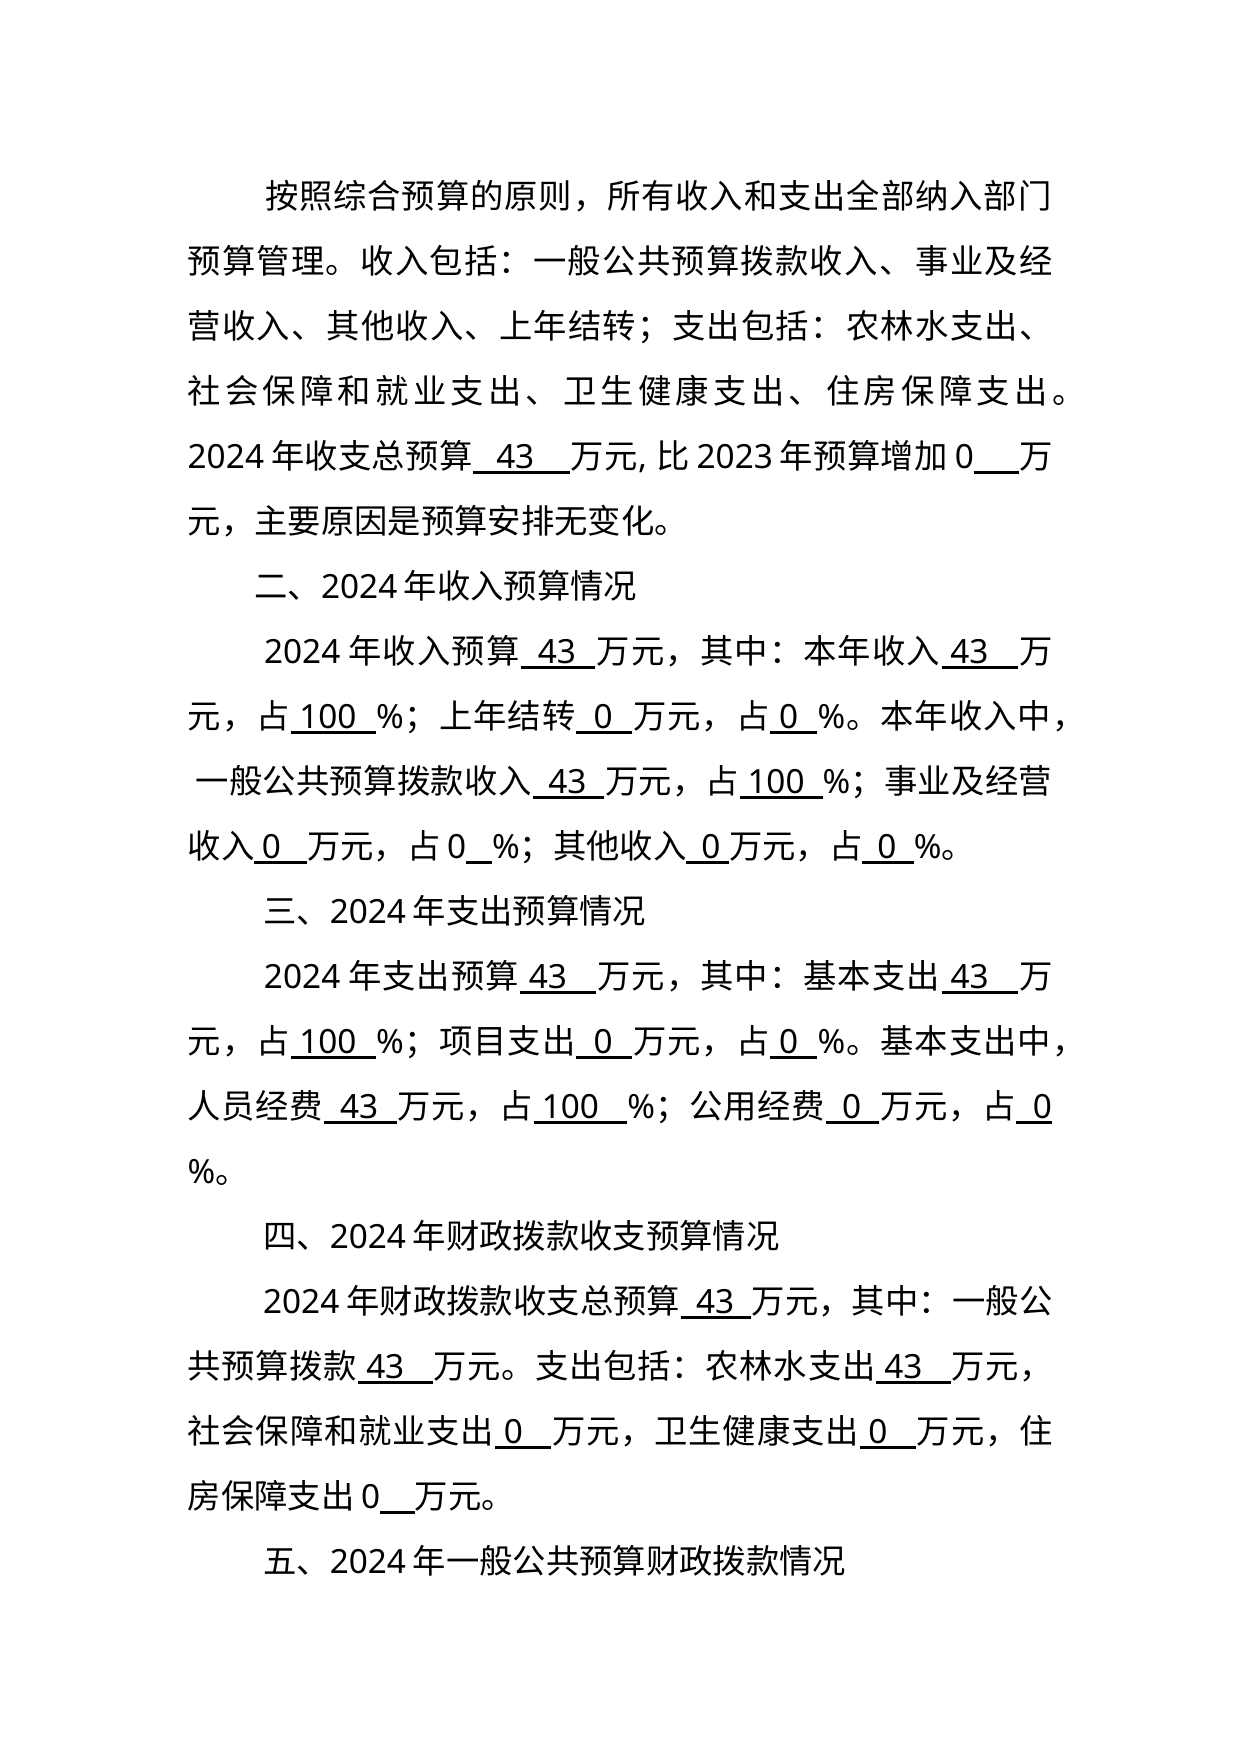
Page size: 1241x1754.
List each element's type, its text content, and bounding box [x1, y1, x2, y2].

text 2024年支出预算 43 万元，其中：基本支出 43 万元，占 100 %；项目支出 0 万元，占 0 %。基本支出中，人员经费 43 万元，占 100 %；公用经费 0 万元，占 0 %。 [187, 942, 1053, 1202]
text 五、2024年一般公共预算财政拨款情况 [187, 1527, 1053, 1592]
text 三、2024年支出预算情况 [187, 877, 1053, 942]
text 四、2024年财政拨款收支预算情况 [187, 1202, 1053, 1267]
text 二、2024年收入预算情况 [187, 552, 1053, 617]
text 2024年财政拨款收支总预算 43 万元，其中：一般公共预算拨款 43 万元。支出包括：农林水支出 43 万元，社会保障和就业支出 0 万元，卫生健康支出 0 万元，住房保障支出0 万元。 [187, 1267, 1053, 1527]
text 按照综合预算的原则，所有收入和支出全部纳入部门预算管理。收入包括：一般公共预算拨款收入、事业及经营收入、其他收入、上年结转；支出包括：农林水支出、社会保障和就业支出、卫生健康支出、住房保障支出。2024年收支总预算 43 万元, 比2023年预算增加0 万元，主要原因是预算安排无变化。 [187, 162, 1053, 552]
text 2024年收入预算 43 万元，其中：本年收入 43 万元，占 100 %；上年结转 0 万元，占 0 %。本年收入中， 一般公共预算拨款收入 43 万元，占 100 %；事业及经营收入 0 万元，占0 %；其他收入 0 万元，占 0 %。 [187, 617, 1053, 877]
